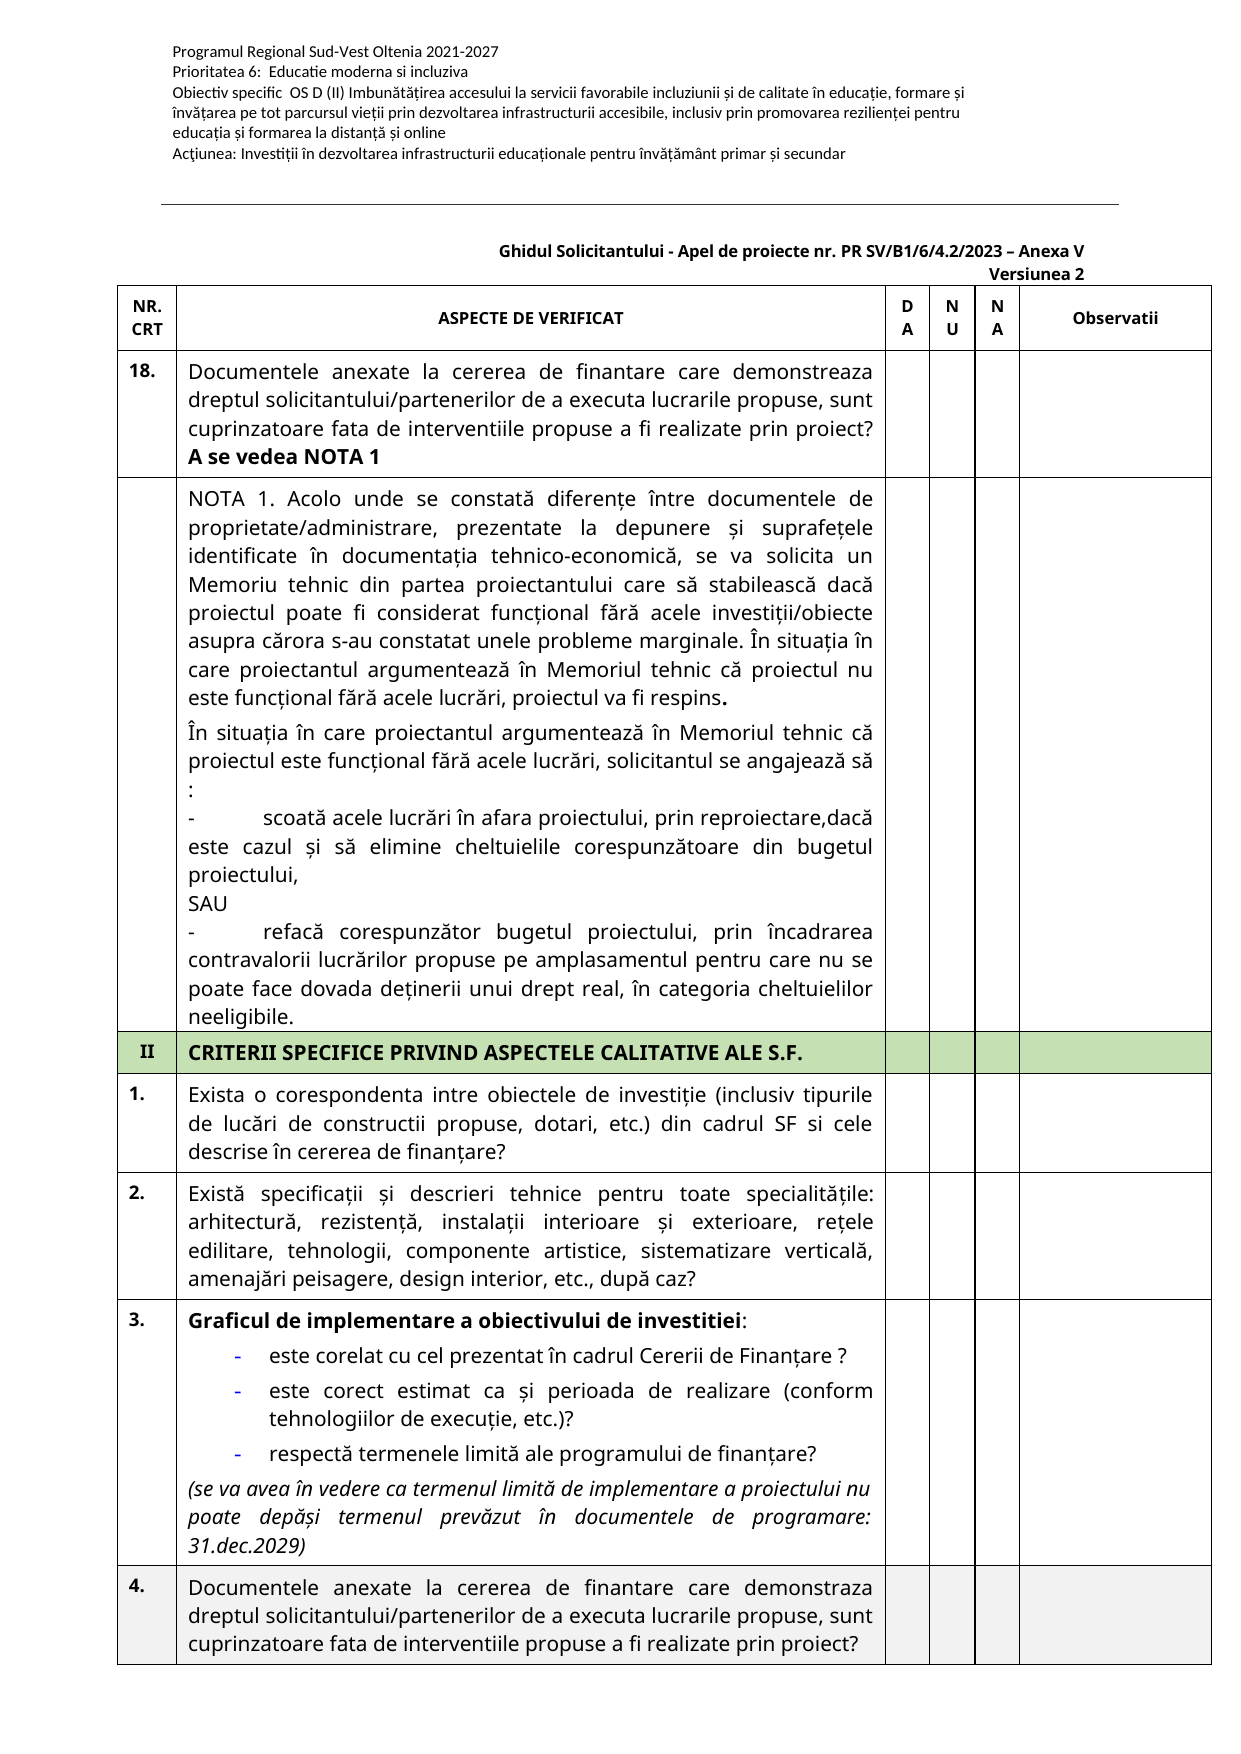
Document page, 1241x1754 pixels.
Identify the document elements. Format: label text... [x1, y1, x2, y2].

table_cell [976, 1074, 1019, 1172]
table_cell [930, 1300, 974, 1565]
table_cell [886, 1173, 929, 1299]
table_cell [976, 1173, 1019, 1299]
table_cell [886, 478, 929, 1031]
table_cell [118, 478, 176, 1031]
table_cell [930, 478, 974, 1031]
table_cell II [118, 1032, 176, 1073]
table_cell Documentele anexate la cererea de finantare care demonstraza dreptul solicitantului/partenerilor de a executa lucrarile propuse, sunt cuprinzatoare fata de interventiile propuse a fi realizate prin proiect? [177, 1566, 885, 1664]
table_cell [118, 1074, 176, 1172]
table_cell [976, 1032, 1019, 1073]
table_cell [1020, 478, 1211, 1031]
table_cell [886, 1074, 929, 1172]
table_cell [1020, 1300, 1211, 1565]
table_cell CRITERII SPECIFICE PRIVIND ASPECTELE CALITATIVE ALE S.F. [177, 1032, 885, 1073]
table_cell [976, 478, 1019, 1031]
table_cell [930, 351, 974, 477]
table_cell [1020, 1032, 1211, 1073]
table_cell [886, 1032, 929, 1073]
table_cell [930, 1566, 974, 1664]
table_cell Există specificaţii şi descrieri tehnice pentru toate specialitățile: arhitectură, rezistență, instalații interioare şi exterioare, rețele edilitare, tehnologii, componente artistice, sistematizare verticală, amenajări peisagere, design interior, etc., după caz? [177, 1173, 885, 1299]
table_cell [118, 351, 176, 477]
table_cell [886, 1566, 929, 1664]
table_cell Graficul de implementare a obiectivului de investitiei: este corelat cu cel prezentat în cadrul Cererii de Finanţare ? este corect estimat ca și perioada de realizare (conform tehnologiilor de execuție, etc.)? respectă termenele limită ale programului de finanțare? (se va avea în vedere ca termenul limită de implementare a proiectului nu poate depăşi termenul prevăzut în documentele de programare: 31.dec.2029) [177, 1300, 885, 1565]
table_cell [1020, 351, 1211, 477]
table_cell [976, 1300, 1019, 1565]
table_cell [930, 1173, 974, 1299]
table_header ASPECTE DE VERIFICAT [177, 286, 885, 350]
table_header NA [976, 286, 1019, 350]
table_header Observatii [1020, 286, 1211, 350]
table_cell [930, 1074, 974, 1172]
table_cell [886, 1300, 929, 1565]
table_header DA [886, 286, 929, 350]
table_cell Documentele anexate la cererea de finantare care demonstreaza dreptul solicitantului/partenerilor de a executa lucrarile propuse, sunt cuprinzatoare fata de interventiile propuse a fi realizate prin proiect? A se vedea NOTA 1 [177, 351, 885, 477]
table_cell [1020, 1566, 1211, 1664]
table_cell [1020, 1074, 1211, 1172]
table_cell [976, 1566, 1019, 1664]
table_cell [1020, 1173, 1211, 1299]
table_cell [930, 1032, 974, 1073]
table_cell [886, 351, 929, 477]
table_cell [118, 1566, 176, 1664]
table_cell NOTA 1. Acolo unde se constată diferenţe între documentele de proprietate/administrare, prezentate la depunere şi suprafeţele identificate în documentaţia tehnico-economică, se va solicita un Memoriu tehnic din partea proiectantului care să stabilească dacă proiectul poate fi considerat funcţional fără acele investiţii/obiecte asupra cărora s-au constatat unele probleme marginale. În situaţia în care proiectantul argumentează în Memoriul tehnic că proiectul nu este funcţional fără acele lucrări, proiectul va fi respins. În situaţia în care proiectantul argumentează în Memoriul tehnic că proiectul este funcţional fără acele lucrări, solicitantul se angajează să : - scoată acele lucrări în afara proiectului, prin reproiectare,dacă este cazul şi să elimine cheltuielile corespunzătoare din bugetul proiectului, SAU - refacă corespunzător bugetul proiectului, prin încadrarea contravalorii lucrărilor propuse pe amplasamentul pentru care nu se poate face dovada deţinerii unui drept real, în categoria cheltuielilor neeligibile. [177, 478, 885, 1031]
table_cell [118, 1300, 176, 1565]
table_header NU [930, 286, 974, 350]
table_header NR. CRT [118, 286, 176, 350]
table_cell [976, 351, 1019, 477]
table_cell [118, 1173, 176, 1299]
table_cell Exista o corespondenta intre obiectele de investiţie (inclusiv tipurile de lucări de constructii propuse, dotari, etc.) din cadrul SF si cele descrise în cererea de finanțare? [177, 1074, 885, 1172]
